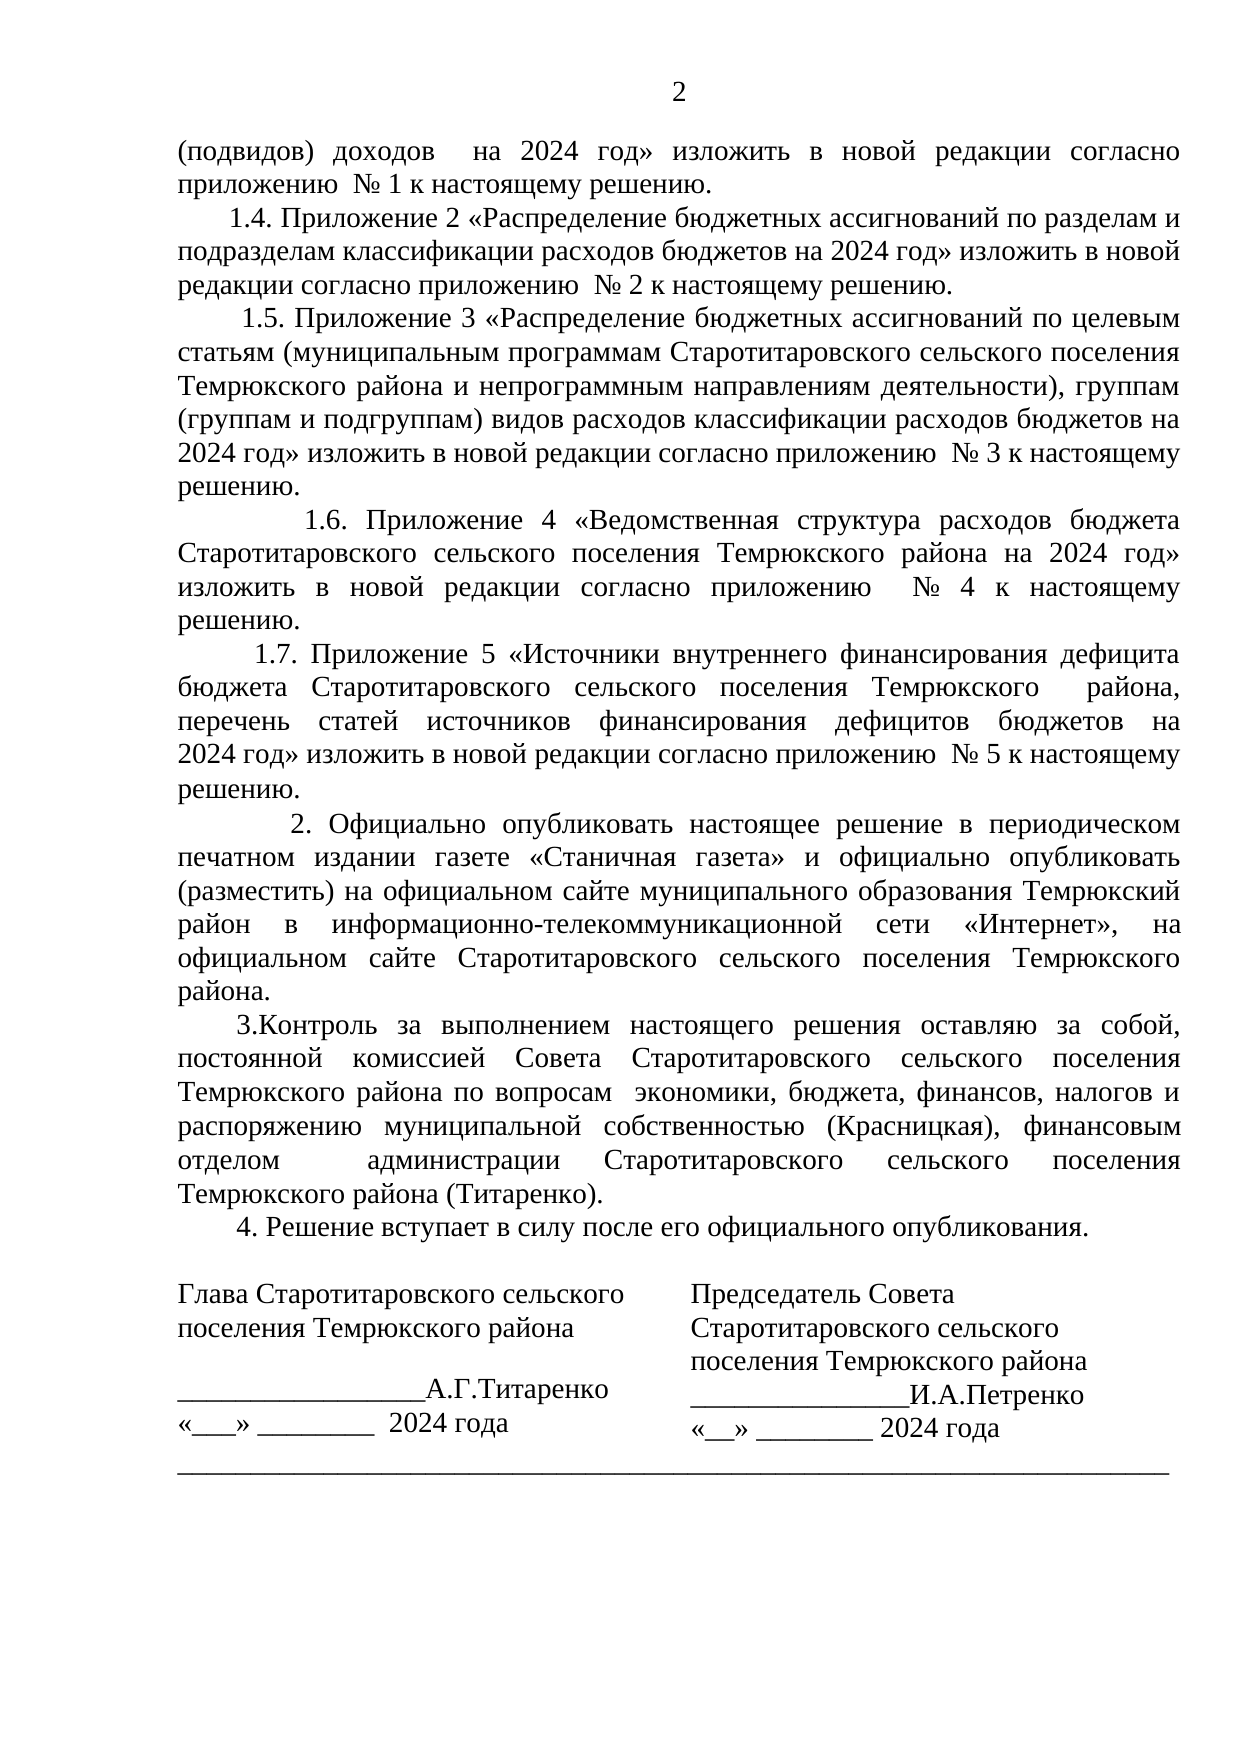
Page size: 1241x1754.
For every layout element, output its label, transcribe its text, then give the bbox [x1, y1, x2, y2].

text 3.Контроль за выполнением настоящего решения оставляю за собой, постоянной комиссией Совета Старотитаровского сельского поселения Темрюкского района по вопросам экономики, бюджета, финансов, налогов и распоряжению муниципальной собственностью (Красницкая), финансовым отделом администрации Старотитаровского сельского поселения Темрюкского района (Титаренко). [177, 1007, 1181, 1209]
text 1.7. Приложение 5 «Источники внутреннего финансирования дефицита бюджета Старотитаровского сельского поселения Темрюкского района, перечень статей источников финансирования дефицитов бюджетов на 2024 год» изложить в новой редакции согласно приложению № 5 к настоящему решению. [177, 636, 1181, 806]
text 2. Официально опубликовать настоящее решение в периодическом печатном издании газете «Станичная газета» и официально опубликовать (разместить) на официальном сайте муниципального образования Темрюкский район в информационно-телекоммуникационной сети «Интернет», на официальном сайте Старотитаровского сельского поселения Темрюкского района. [177, 806, 1181, 1007]
table_header Глава Старотитаровского сельского поселения Темрюкского района _________________А.Г.Титаренко «___» ________ 2024 года [166, 1276, 679, 1444]
text 1.5. Приложение 3 «Распределение бюджетных ассигнований по целевым статьям (муниципальным программам Старотитаровского сельского поселения Темрюкского района и непрограммным направлениям деятельности), группам (группам и подгруппам) видов расходов классификации расходов бюджетов на 2024 год» изложить в новой редакции согласно приложению № 3 к настоящему решению. [177, 301, 1181, 502]
text 1.6. Приложение 4 «Ведомственная структура расходов бюджета Старотитаровского сельского поселения Темрюкского района на 2024 год» изложить в новой редакции согласно приложению № 4 к настоящему решению. [177, 502, 1181, 636]
table_header Председатель Совета Старотитаровского сельского поселения Темрюкского района _______________И.А.Петренко «__» ________ 2024 года [679, 1276, 1192, 1444]
text ____________________________________________________________________ [177, 1444, 1181, 1478]
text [177, 133, 1181, 200]
text 4. Решение вступает в силу после его официального опубликования. [177, 1209, 1181, 1243]
text 1.4. Приложение 2 «Распределение бюджетных ассигнований по разделам и подразделам классификации расходов бюджетов на 2024 год» изложить в новой редакции согласно приложению № 2 к настоящему решению. [177, 200, 1181, 301]
